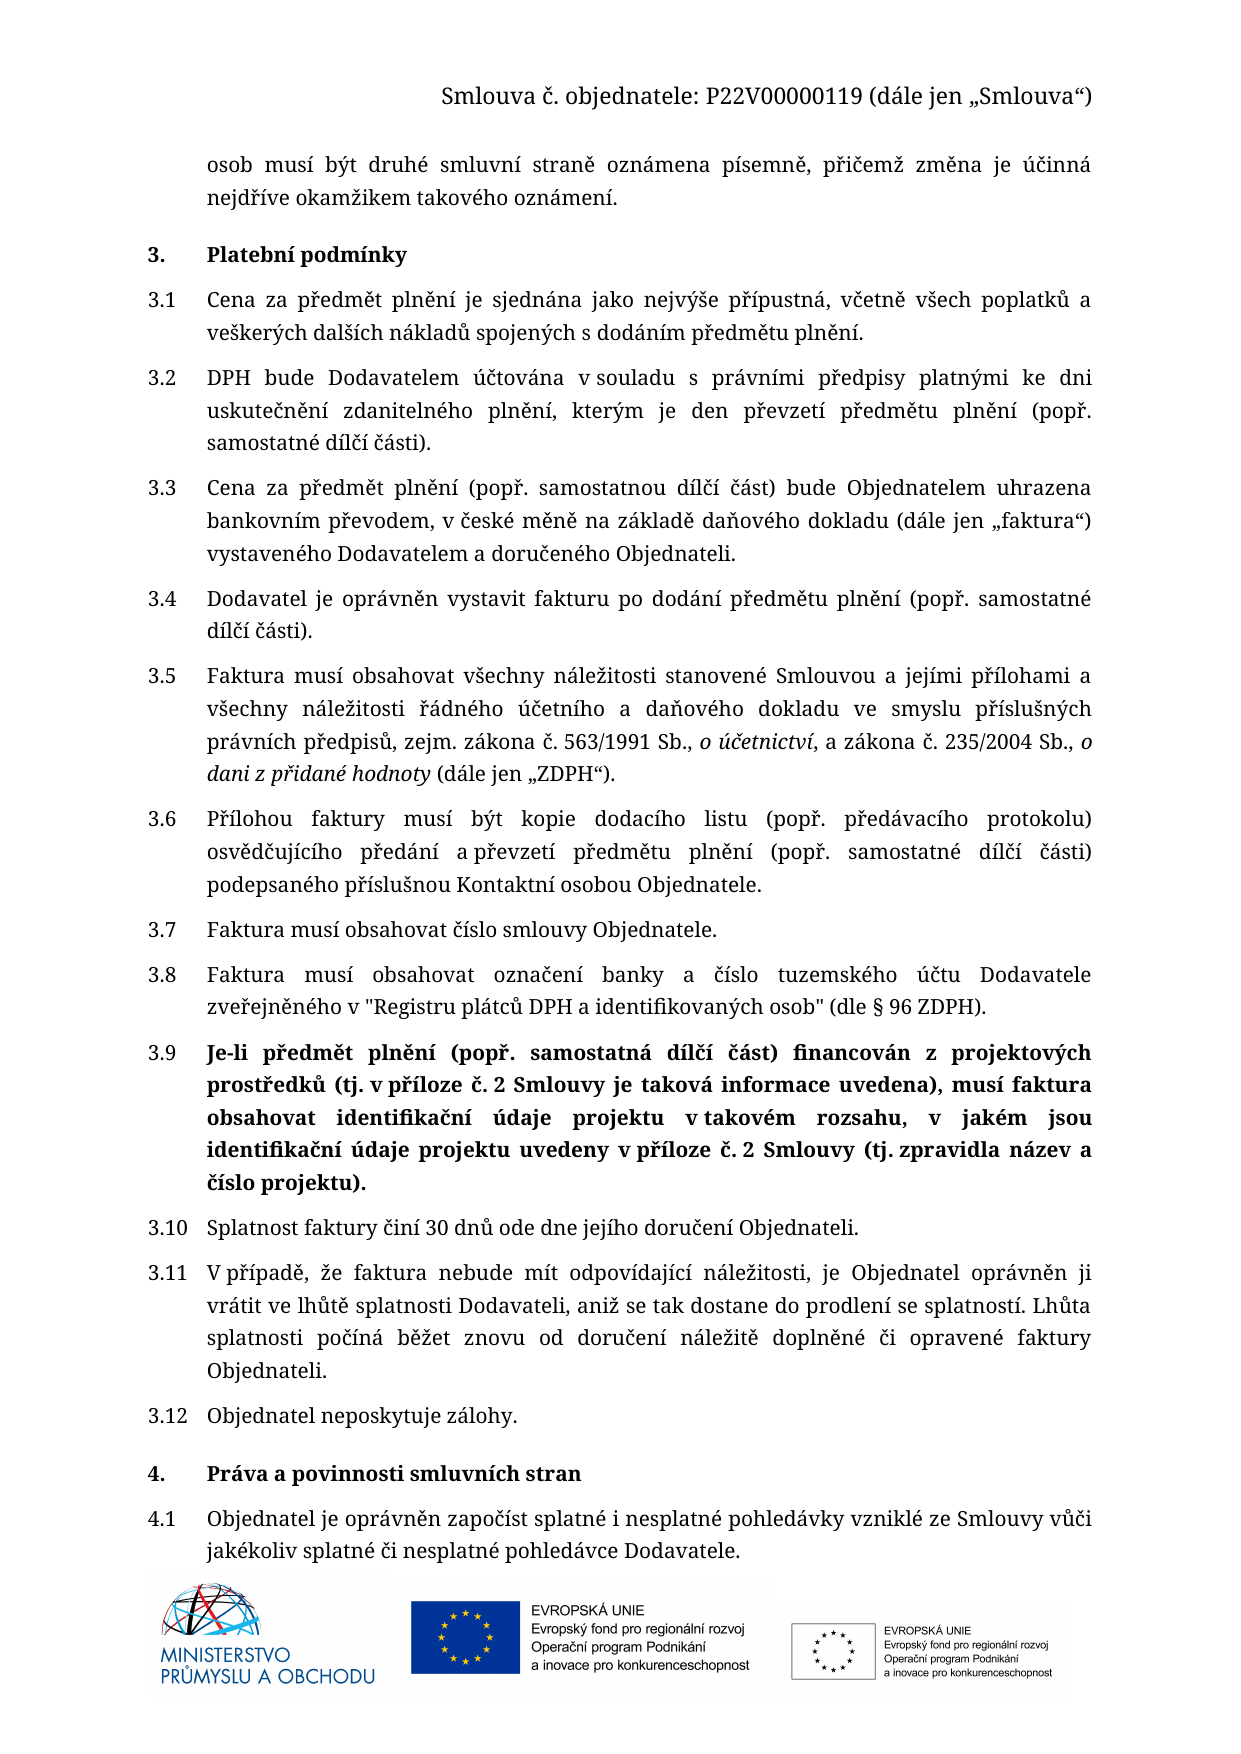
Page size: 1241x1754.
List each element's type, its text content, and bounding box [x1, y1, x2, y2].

list Objednatel je oprávněn započíst splatné i nesplatné pohledávky vzniklé ze Smlouvy vůči jakékoliv splatné či nesplatné pohledávce Dodavatele. [148, 1504, 1093, 1565]
list DPH bude Dodavatelem účtována v souladu s právními předpisy platnými ke dni uskutečnění zdanitelného plnění, kterým je den převzetí předmětu plnění (popř. samostatné dílčí části). [148, 363, 1093, 457]
list V případě, že faktura nebude mít odpovídající náležitosti, je Objednatel oprávněn ji vrátit ve lhůtě splatnosti Dodavateli, aniž se tak dostane do prodlení se splatností. Lhůta splatnosti počíná běžet znovu od doručení náležitě doplněné či opravené faktury Objednateli. [148, 1258, 1093, 1384]
list Faktura musí obsahovat číslo smlouvy Objednatele. [148, 915, 1093, 943]
list Splatnost faktury činí 30 dnů ode dne jejího doručení Objednateli. [148, 1213, 1093, 1242]
list Objednatel neposkytuje zálohy. [148, 1401, 1093, 1429]
list Práva a povinnosti smluvních stran [148, 1459, 1093, 1487]
list Platební podmínky [148, 240, 1093, 269]
list Dodavatel je oprávněn vystavit fakturu po dodání předmětu plnění (popř. samostatné dílčí části). [148, 584, 1093, 645]
picture [147, 1569, 1071, 1698]
list Cena za předmět plnění je sjednána jako nejvýše přípustná, včetně všech poplatků a veškerých dalších nákladů spojených s dodáním předmětu plnění. [148, 286, 1093, 347]
list Je-li předmět plnění (popř. samostatná dílčí část) financován z projektových prostředků (tj. v příloze č. 2 Smlouvy je taková informace uvedena), musí faktura obsahovat identifikační údaje projektu v takovém rozsahu, v jakém jsou identifikační údaje projektu uvedeny v příloze č. 2 Smlouvy (tj. zpravidla název a číslo projektu). [148, 1038, 1093, 1196]
list Přílohou faktury musí být kopie dodacího listu (popř. předávacího protokolu) osvědčujícího předání a převzetí předmětu plnění (popř. samostatné dílčí části) podepsaného příslušnou Kontaktní osobou Objednatele. [148, 804, 1093, 898]
list Faktura musí obsahovat všechny náležitosti stanovené Smlouvou a jejími přílohami a všechny náležitosti řádného účetního a daňového dokladu ve smyslu příslušných právních předpisů, zejm. zákona č. 563/1991 Sb., o účetnictví, a zákona č. 235/2004 Sb., o dani z přidané hodnoty (dále jen „ZDPH“). [148, 662, 1093, 788]
list Faktura musí obsahovat označení banky a číslo tuzemského účtu Dodavatele zveřejněného v "Registru plátců DPH a identifikovaných osob" (dle § 96 ZDPH). [148, 960, 1093, 1021]
list Cena za předmět plnění (popř. samostatnou dílčí část) bude Objednatelem uhrazena bankovním převodem, v české měně na základě daňového dokladu (dále jen „faktura“) vystaveného Dodavatelem a doručeného Objednateli. [148, 473, 1093, 567]
